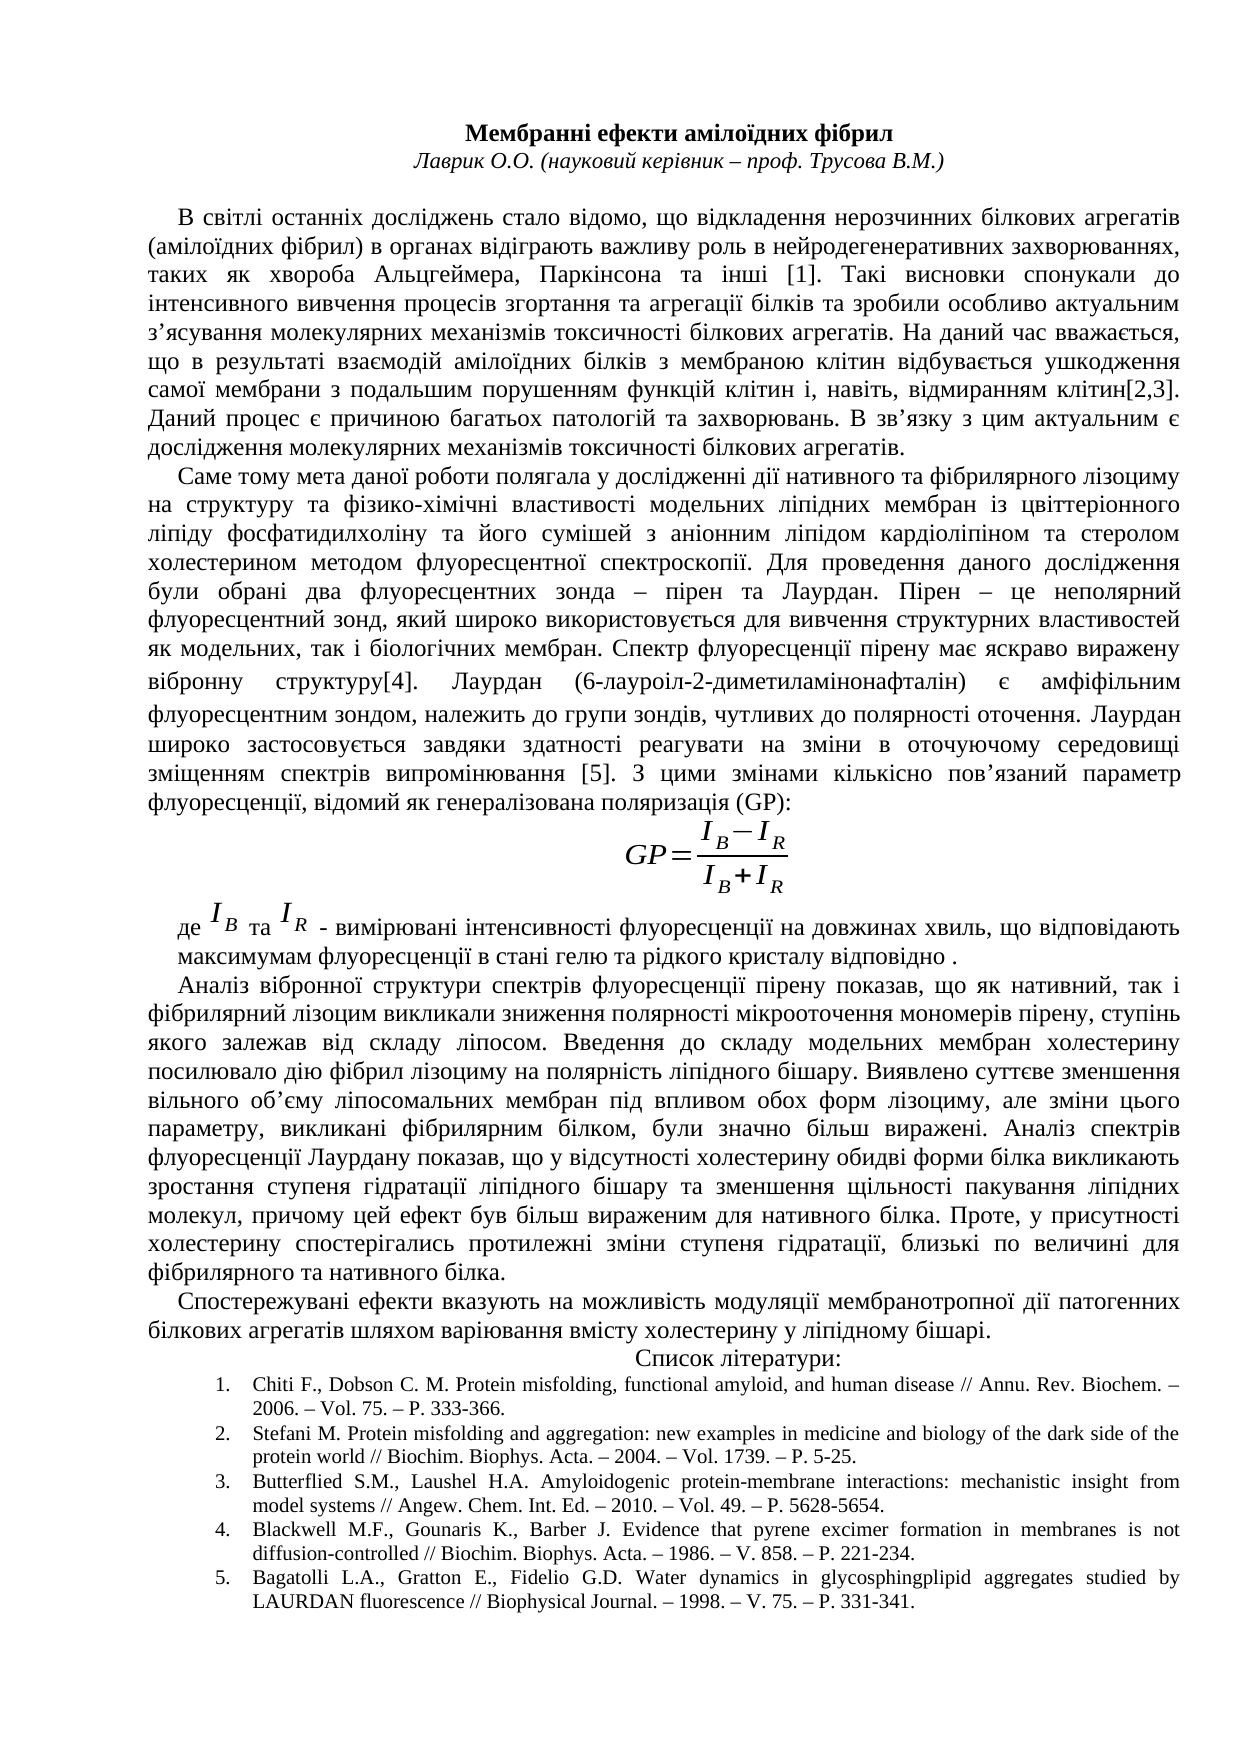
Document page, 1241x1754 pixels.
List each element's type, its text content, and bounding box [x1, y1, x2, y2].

list Butterflied S.M., Laushel H.A. Amyloidogenic protein-membrane interactions: mechanistic insight from model systems // Angew. Chem. Int. Ed. – 2010. – Vol. 49. – P. 5628-5654. [215, 1468, 1181, 1517]
list Stefani M. Protein misfolding and aggregation: new examples in medicine and biology of the dark side of the protein world // Biochim. Biophys. Acta. – 2004. – Vol. 1739. – P. 5-25. [215, 1420, 1181, 1468]
text В світлі останніх досліджень стало відомо, що відкладення нерозчинних білкових агрегатів (амілоїдних фібрил) в органах відіграють важливу роль в нейродегенеративних захворюваннях, таких як хвороба Альцгеймера, Паркінсона та інші [1]. Такі висновки спонукали до інтенсивного вивчення процесів згортання та агрегації білків та зробили особливо актуальним з’ясування молекулярних механізмів токсичності білкових агрегатів. На даний час вважається, що в результаті взаємодій амілоїдних білків з мембраною клітин відбувається ушкодження самої мембрани з подальшим порушенням функцій клітин і, навіть, відмиранням клітин[2,3]. Даний процес є причиною багатьох патологій та захворювань. В зв’язку з цим актуальним є дослідження молекулярних механізмів токсичності білкових агрегатів. [148, 202, 1181, 461]
text Аналіз вібронної структури спектрів флуоресценції пірену показав, що як нативний, так і фібрилярний лізоцим викликали зниження полярності мікрооточення мономерів пірену, ступінь якого залежав від складу ліпосом. Введення до складу модельних мембран холестерину посилювало дію фібрил лізоциму на полярність ліпідного бішару. Виявлено суттєве зменшення вільного об’єму ліпосомальних мембран під впливом обох форм лізоциму, але зміни цього параметру, викликані фібрилярним білком, були значно більш виражені. Аналіз спектрів флуоресценції Лаурдану показав, що у відсутності холестерину обидві форми білка викликають зростання ступеня гідратації ліпідного бішару та зменшення щільності пакування ліпідних молекул, причому цей ефект був більш вираженим для нативного білка. Проте, у присутності холестерину спостерігались протилежні зміни ступеня гідратації, близькі по величині для фібрилярного та нативного білка. [148, 970, 1181, 1286]
text Лаврик О.О. (науковий керівник – проф. Трусова В.М.) [148, 147, 1181, 173]
list Blackwell M.F., Gounaris K., Barber J. Evidence that pyrene excimer formation in membranes is not diffusion-controlled // Biochim. Biophys. Acta. – 1986. – V. 858. – P. 221-234. [215, 1517, 1181, 1565]
text Спостережувані ефекти вказують на можливість модуляції мембранотропної дії патогенних білкових агрегатів шляхом варіювання вмісту холестерину у ліпідному бішарі. [148, 1286, 1181, 1343]
list Bagatolli L.A., Gratton E., Fidelio G.D. Water dynamics in glycosphingplipid aggregates studied by LAURDAN fluorescence // Biophysical Journal. – 1998. – V. 75. – P. 331-341. [215, 1565, 1181, 1613]
text де та - вимірювані інтенсивності флуоресценції на довжинах хвиль, що відповідають максимумам флуоресценції в стані гелю та рідкого кристалу відповідно . [177, 897, 1181, 970]
text Список літератури: [236, 1343, 1211, 1372]
text Саме тому мета даної роботи полягала у дослідженні дії нативного та фібрилярного лізоциму на структуру та фізико-хімічні властивості модельних ліпідних мембран із цвіттеріонного ліпіду фосфатидилхоліну та його сумішей з аніонним ліпідом кардіоліпіном та стеролом холестерином методом флуоресцентної спектроскопії. Для проведення даного дослідження були обрані два флуоресцентних зонда – пірен та Лаурдан. Пірен – це неполярний флуоресцентний зонд, який широко використовується для вивчення структурних властивостей як модельних, так і біологічних мембран. Спектр флуоресценції пірену має яскраво виражену вібронну структуру[4]. Лаурдан (6-лауроіл-2-диметиламінонафталін) є амфіфільним флуоресцентним зондом, належить до групи зондів, чутливих до полярності оточення. Лаурдан широко застосовується завдяки здатності реагувати на зміни в оточуючому середовищі зміщенням спектрів випромінювання [5]. З цими змінами кількісно пов’язаний параметр флуоресценції, відомий як генералізована поляризація (GP): [148, 461, 1181, 815]
list Chiti F., Dobson C. M. Protein misfolding, functional amyloid, and human disease // Annu. Rev. Biochem. – 2006. – Vol. 75. – P. 333-366. [215, 1372, 1181, 1420]
text Мембранні ефекти амілоїдних фібрил [148, 118, 1181, 147]
